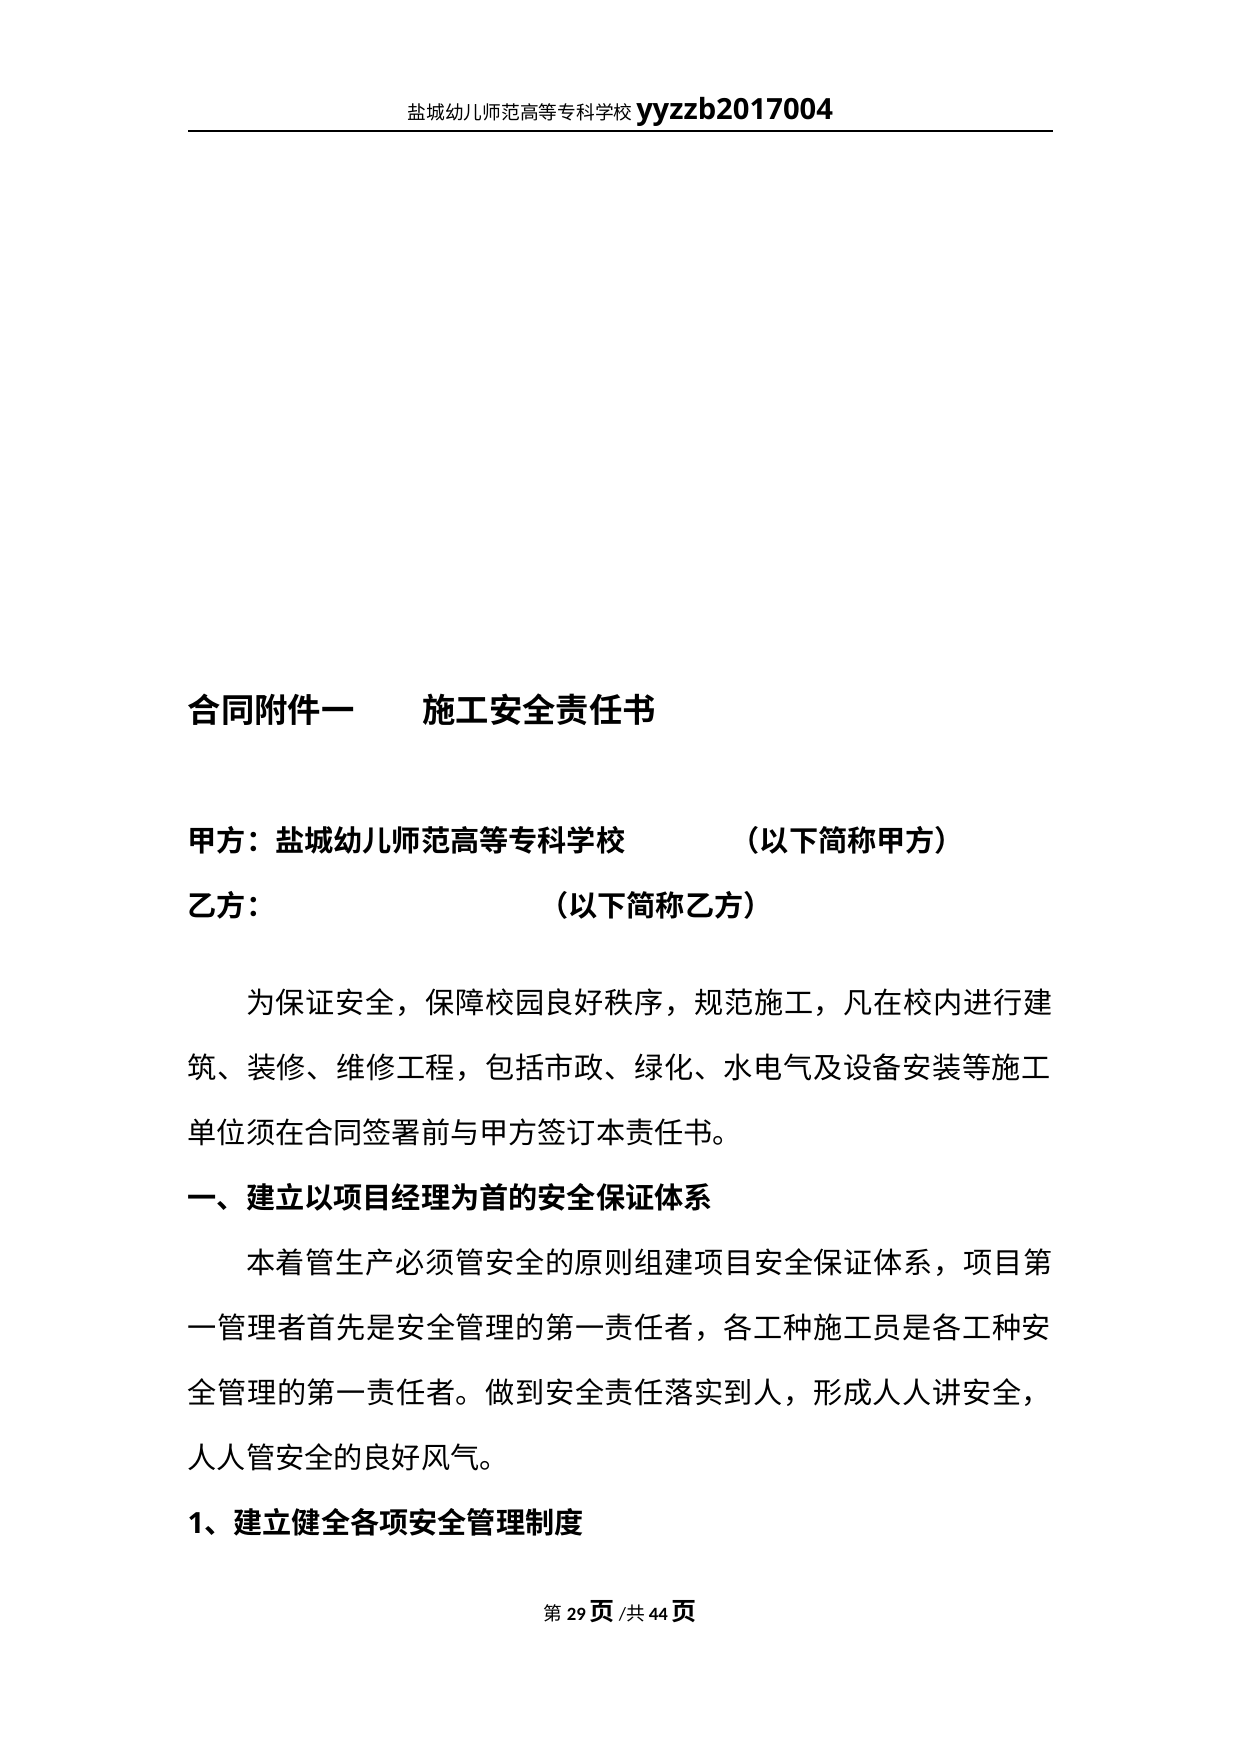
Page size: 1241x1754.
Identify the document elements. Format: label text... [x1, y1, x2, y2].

text 甲方：盐城幼儿师范高等专科学校 （以下简称甲方） [187, 806, 1053, 871]
text 1、建立健全各项安全管理制度 [187, 1488, 1053, 1553]
text 本着管生产必须管安全的原则组建项目安全保证体系，项目第一管理者首先是安全管理的第一责任者，各工种施工员是各工种安全管理的第一责任者。做到安全责任落实到人，形成人人讲安全，人人管安全的良好风气。 [187, 1228, 1053, 1488]
text 为保证安全，保障校园良好秩序，规范施工，凡在校内进行建筑、装修、维修工程，包括市政、绿化、水电气及设备安装等施工单位须在合同签署前与甲方签订本责任书。 [187, 968, 1053, 1163]
text 乙方： （以下简称乙方） [187, 871, 1053, 936]
text 一、建立以项目经理为首的安全保证体系 [187, 1163, 1053, 1228]
text 合同附件一 施工安全责任书 [187, 676, 1053, 741]
